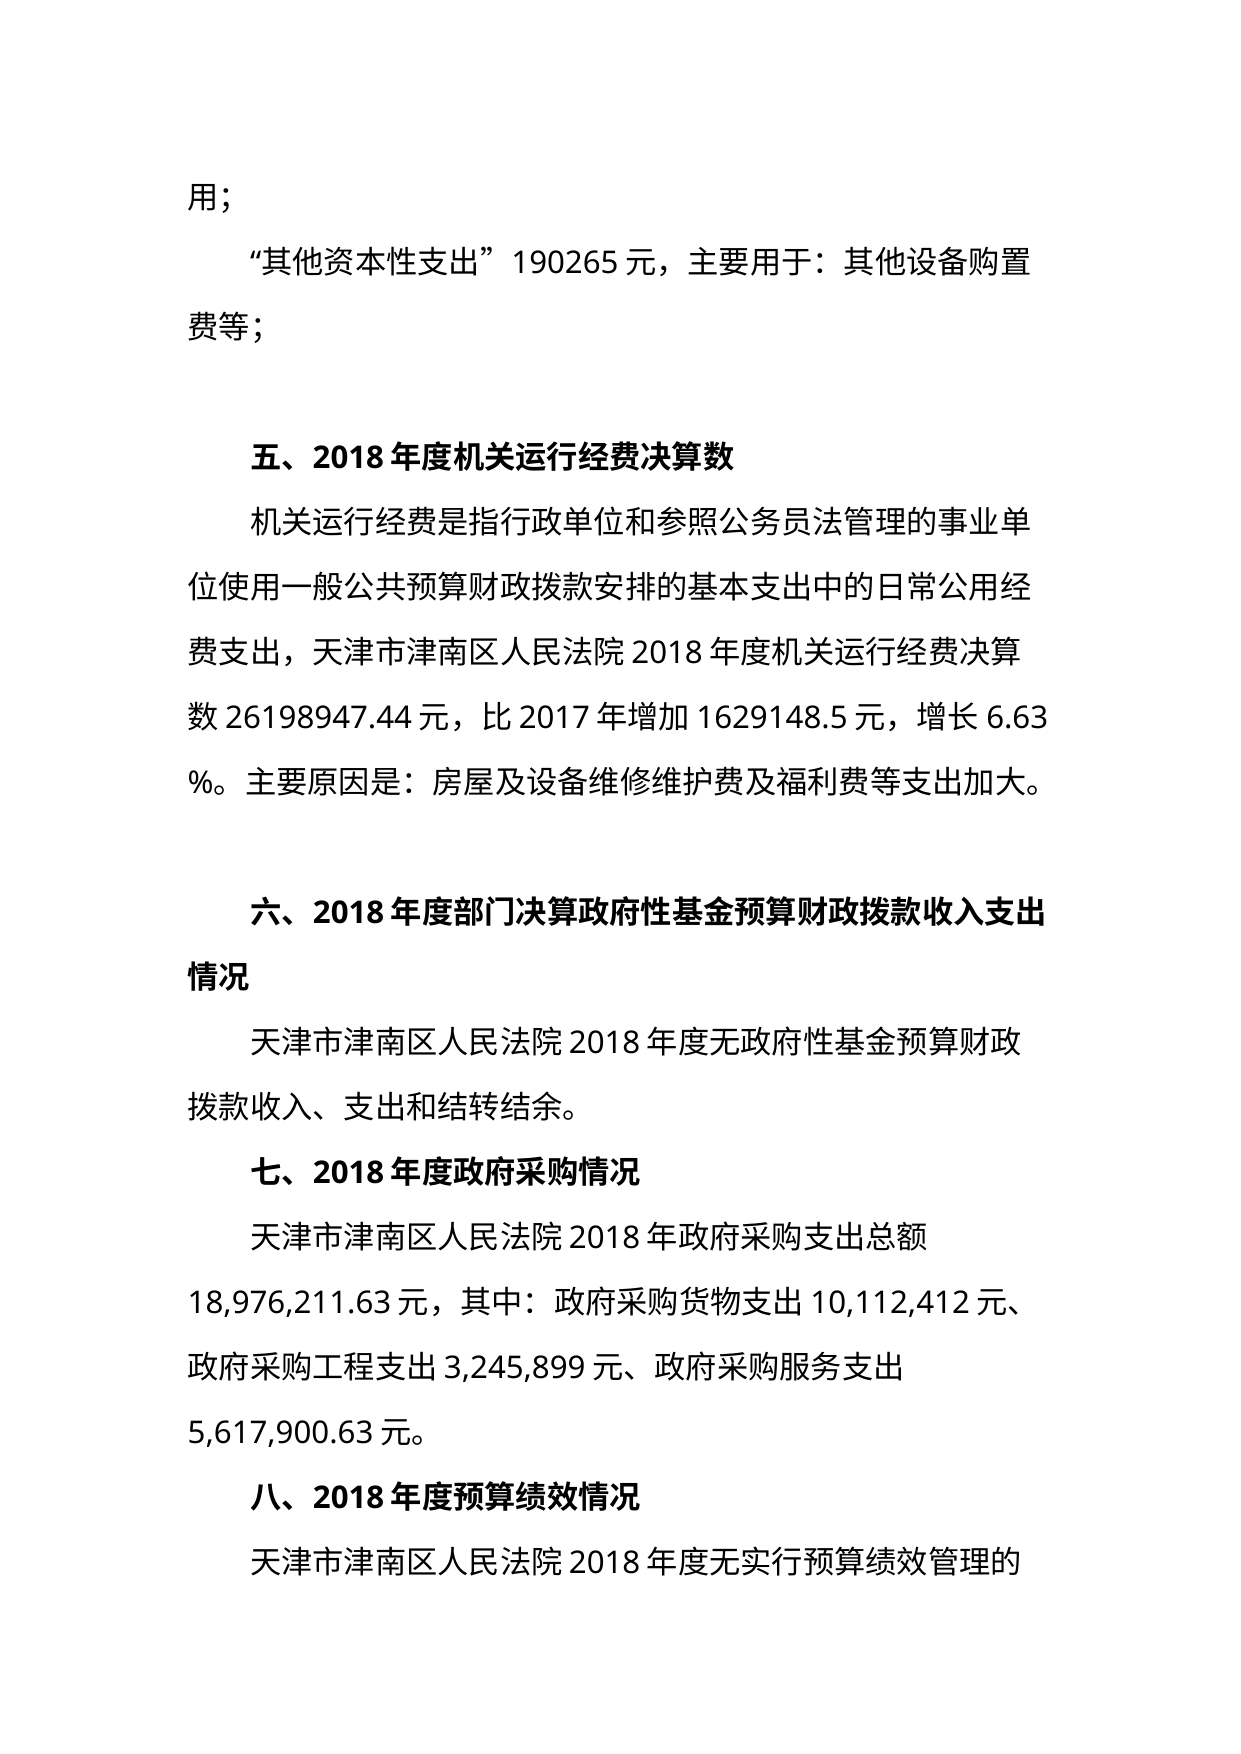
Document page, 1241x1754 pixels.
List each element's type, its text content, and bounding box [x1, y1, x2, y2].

text 六、2018年度部门决算政府性基金预算财政拨款收入支出情况 [187, 877, 1053, 1007]
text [187, 162, 1053, 227]
text “其他资本性支出”190265元，主要用于：其他设备购置费等； [187, 227, 1053, 357]
text 天津市津南区人民法院2018年政府采购支出总额18,976,211.63元，其中：政府采购货物支出10,112,412元、政府采购工程支出3,245,899元、政府采购服务支出5,617,900.63元。 [187, 1202, 1053, 1462]
text 八、2018年度预算绩效情况 [187, 1462, 1053, 1527]
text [187, 1527, 1053, 1592]
text 机关运行经费是指行政单位和参照公务员法管理的事业单位使用一般公共预算财政拨款安排的基本支出中的日常公用经费支出，天津市津南区人民法院2018年度机关运行经费决算数26198947.44元，比2017年增加1629148.5元，增长 6.63 %。主要原因是：房屋及设备维修维护费及福利费等支出加大。 [187, 487, 1053, 812]
text 五、2018年度机关运行经费决算数 [187, 422, 1053, 487]
text 七、2018年度政府采购情况 [187, 1137, 1053, 1202]
text 天津市津南区人民法院2018年度无政府性基金预算财政拨款收入、支出和结转结余。 [187, 1007, 1053, 1137]
